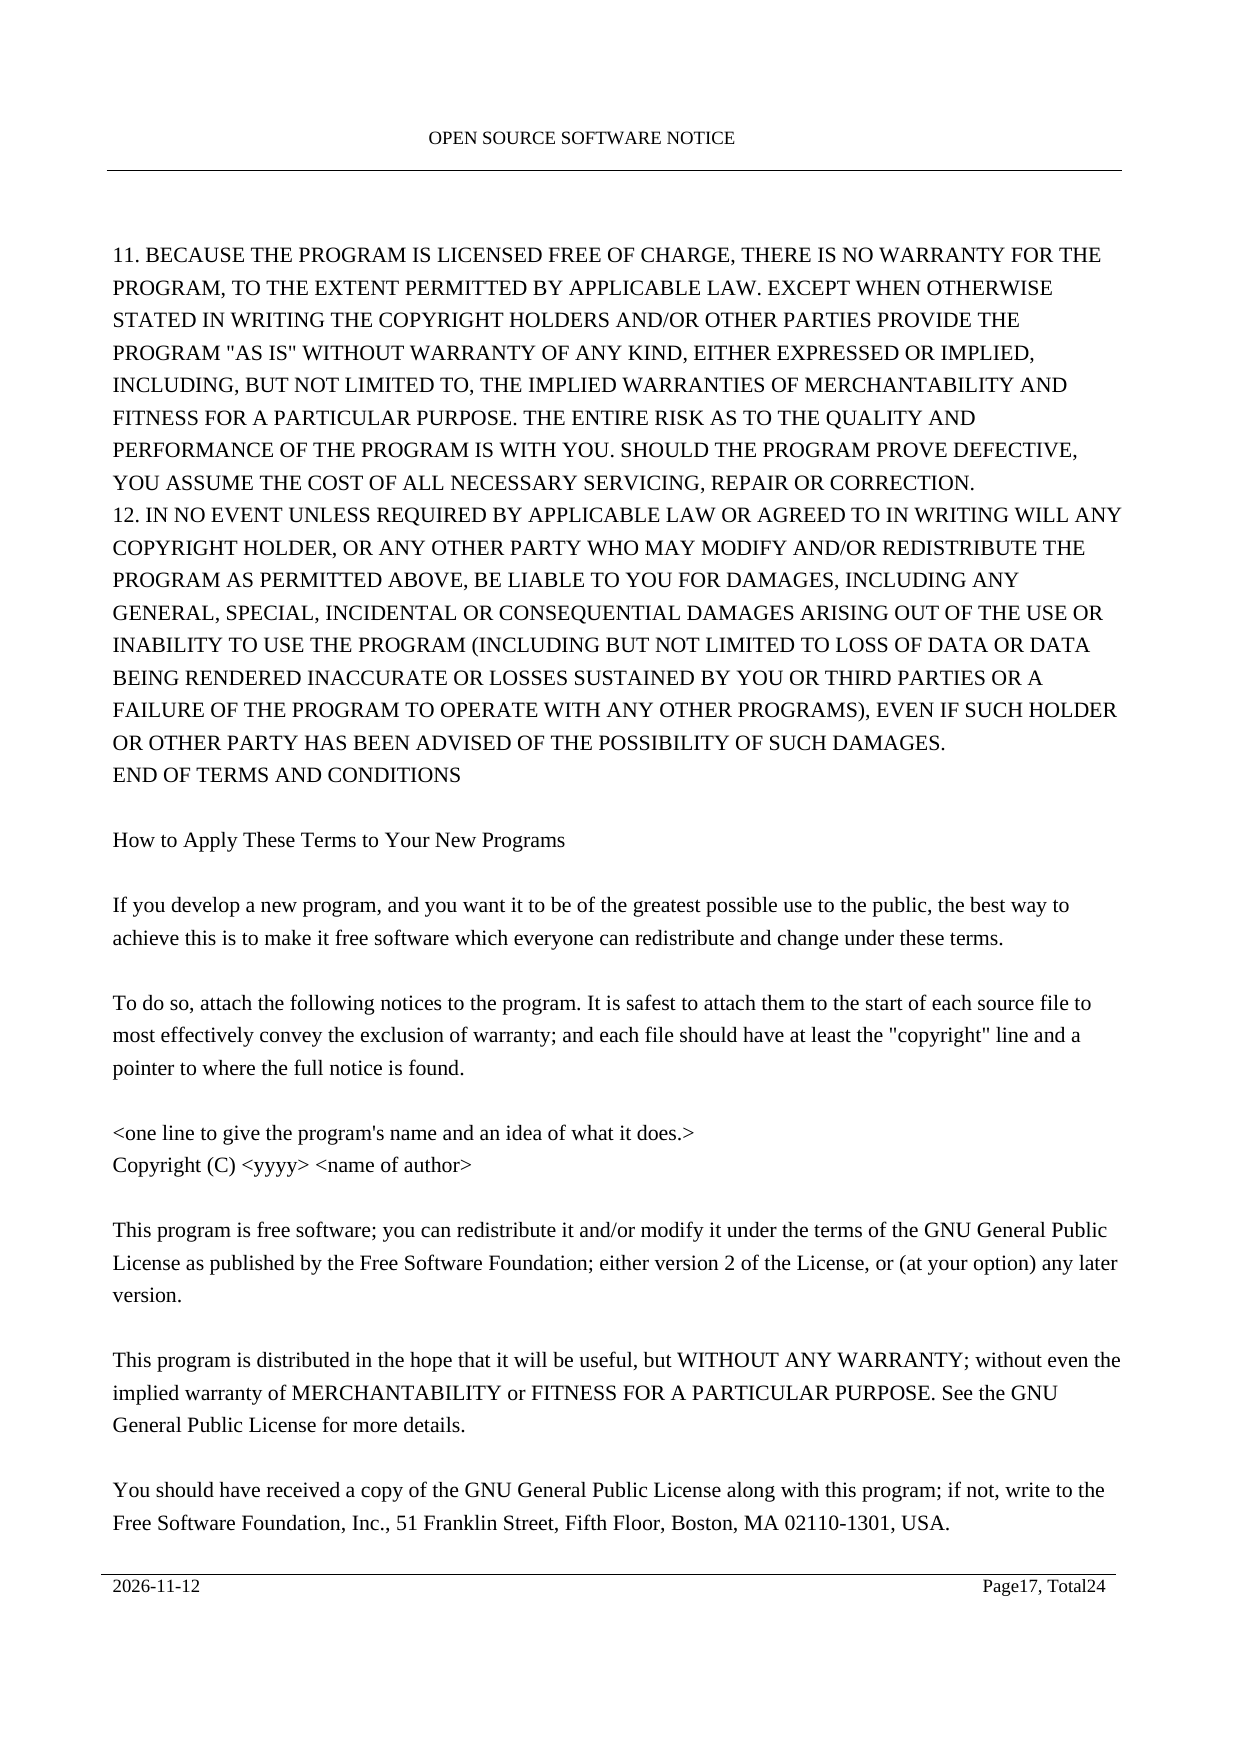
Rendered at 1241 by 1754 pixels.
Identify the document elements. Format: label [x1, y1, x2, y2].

text [112, 206, 1128, 1539]
